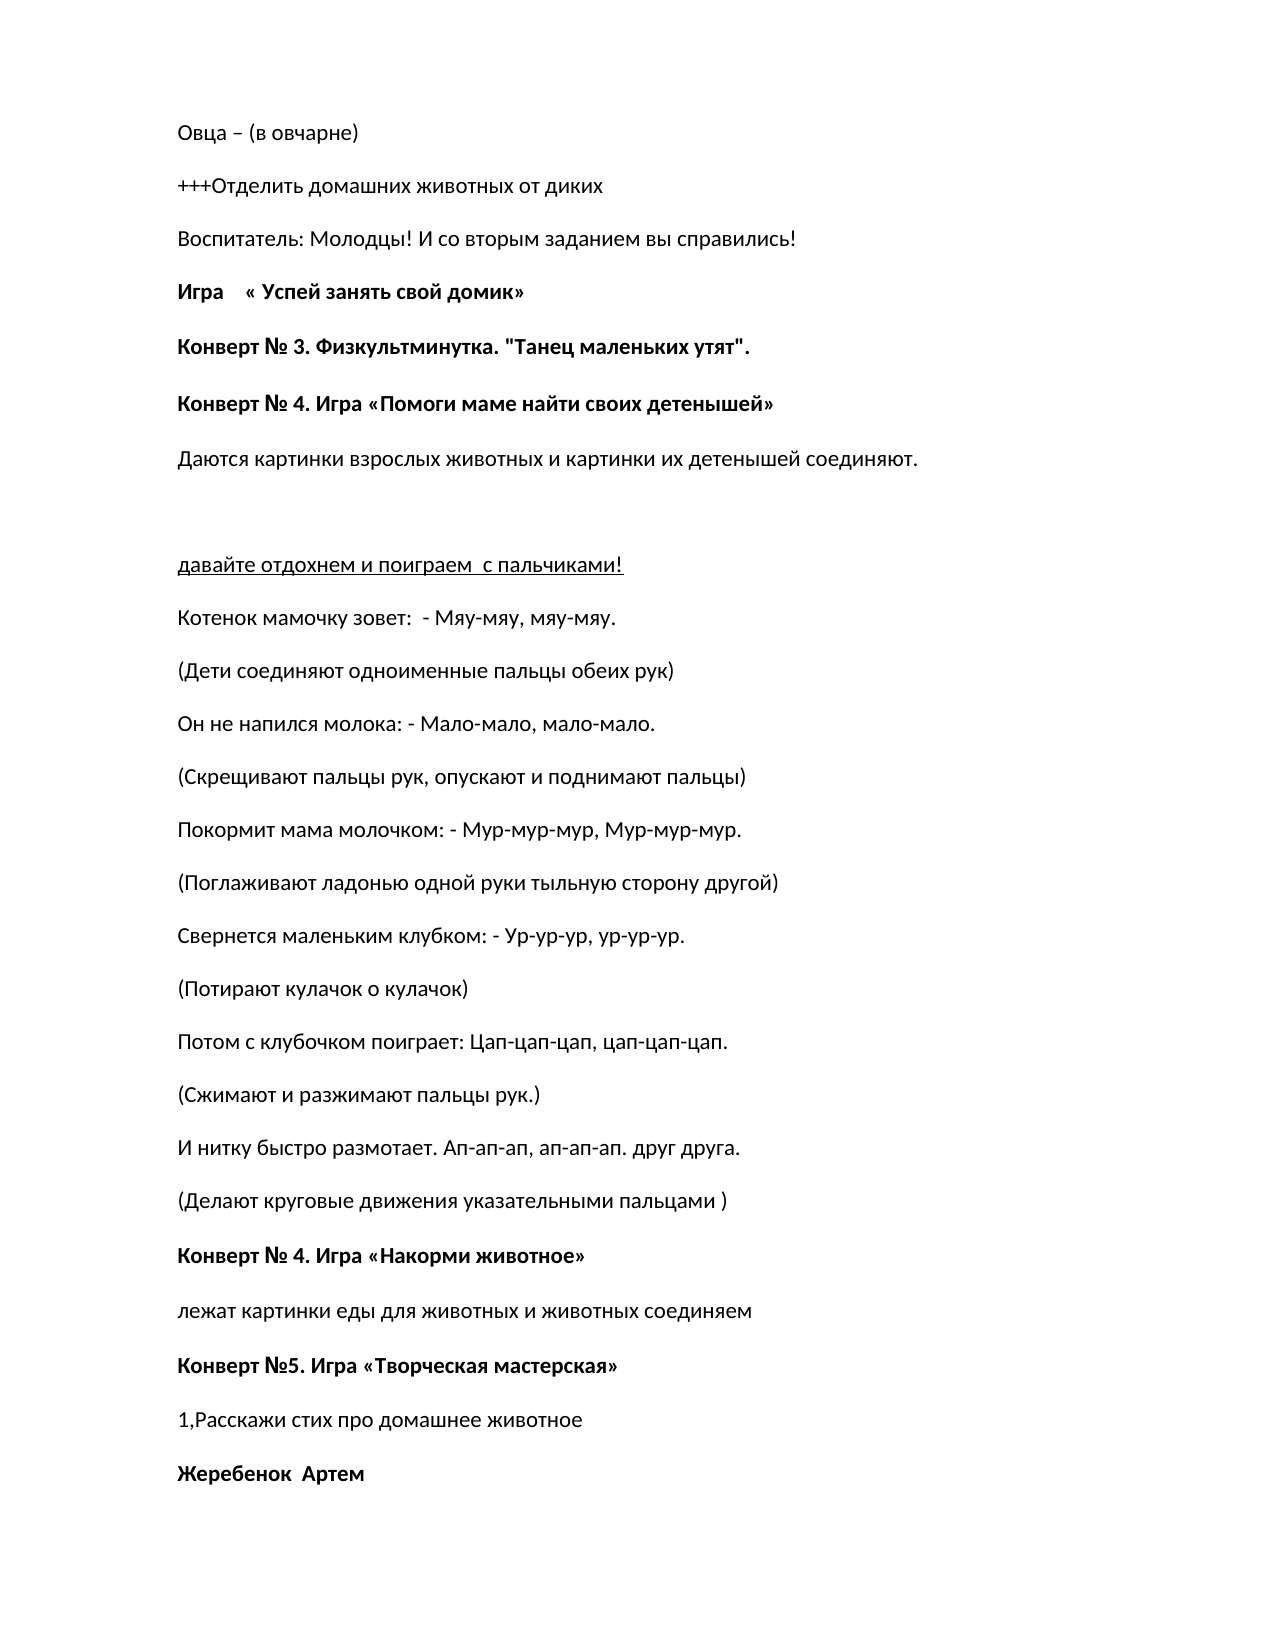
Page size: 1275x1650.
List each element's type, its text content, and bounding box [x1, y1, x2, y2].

text (Поглаживают ладонью одной руки тыльную сторону другой) [177, 868, 1186, 896]
text лежат картинки еды для животных и животных соединяем [177, 1296, 1186, 1324]
text Даются картинки взрослых животных и картинки их детенышей соединяют. [177, 444, 1186, 472]
text Жеребенок Артем [177, 1459, 1186, 1487]
text Овца – (в овчарне) [177, 118, 1186, 146]
text Потом с клубочком поиграет: Цап-цап-цап, цап-цап-цап. [177, 1027, 1186, 1055]
text И нитку быстро размотает. Ап-ап-ап, ап-ап-ап. друг друга. [177, 1133, 1186, 1161]
text Покормит мама молочком: - Мур-мур-мур, Мур-мур-мур. [177, 815, 1186, 843]
text Игра « Успей занять свой домик» [177, 277, 1186, 305]
text Он не напился молока: - Мало-мало, мало-мало. [177, 709, 1186, 737]
text давайте отдохнем и поиграем с пальчиками! [177, 550, 1186, 578]
text (Скрещивают пальцы рук, опускают и поднимают пальцы) [177, 762, 1186, 790]
text (Потирают кулачок о кулачок) [177, 974, 1186, 1002]
text 1,Расскажи стих про домашнее животное [177, 1406, 1186, 1434]
text Свернется маленьким клубком: - Ур-ур-ур, ур-ур-ур. [177, 921, 1186, 949]
text Конверт № 4. Игра «Накорми животное» [177, 1239, 1186, 1270]
text (Сжимают и разжимают пальцы рук.) [177, 1080, 1186, 1108]
text Конверт № 4. Игра «Помоги маме найти своих детенышей» [177, 387, 1186, 418]
text Конверт №5. Игра «Творческая мастерская» [177, 1349, 1186, 1380]
text Конверт № 3. Физкультминутка. "Танец маленьких утят". [177, 330, 1186, 361]
text (Дети соединяют одноименные пальцы обеих рук) [177, 656, 1186, 684]
text Воспитатель: Молодцы! И со вторым заданием вы справились! [177, 224, 1186, 252]
text Котенок мамочку зовет: - Мяу-мяу, мяу-мяу. [177, 603, 1186, 631]
text (Делают круговые движения указательными пальцами ) [177, 1186, 1186, 1214]
text +++Отделить домашних животных от диких [177, 171, 1186, 199]
